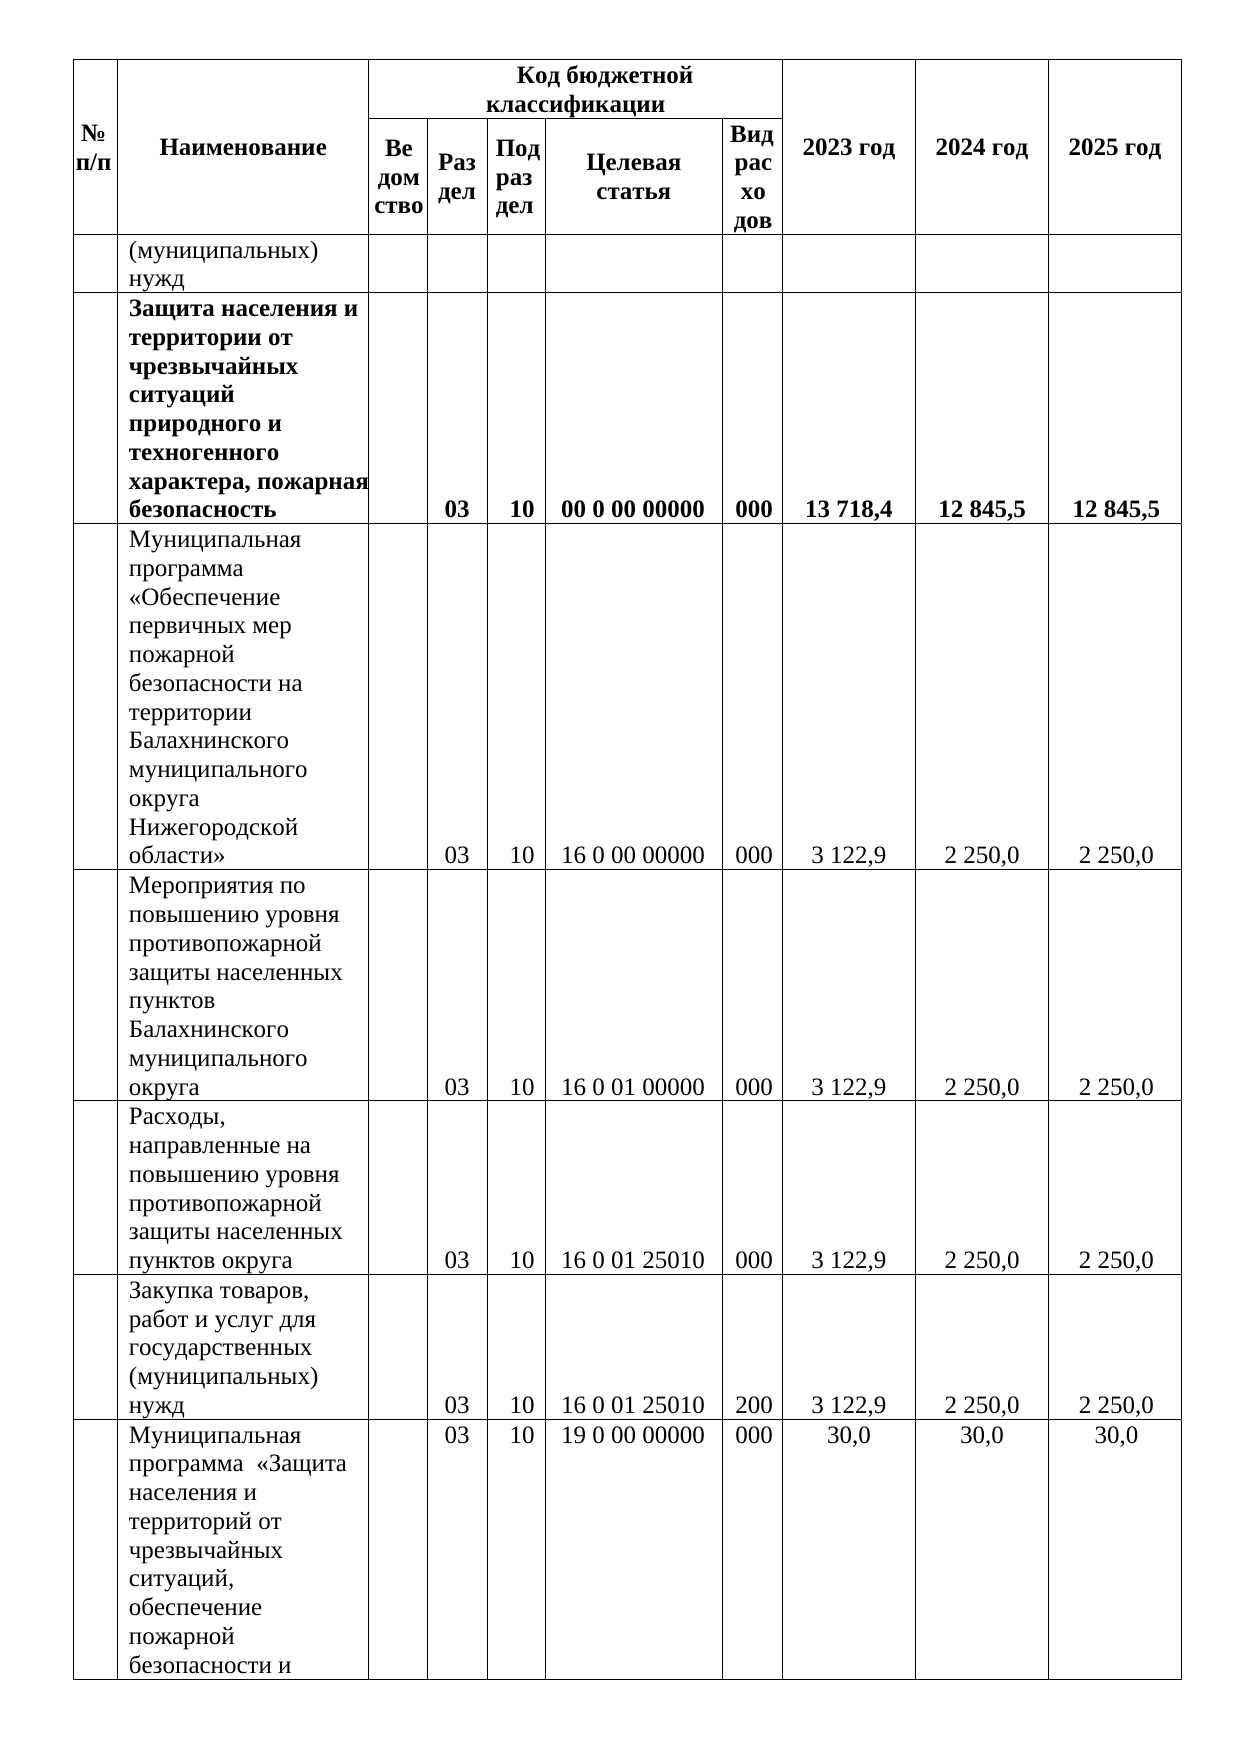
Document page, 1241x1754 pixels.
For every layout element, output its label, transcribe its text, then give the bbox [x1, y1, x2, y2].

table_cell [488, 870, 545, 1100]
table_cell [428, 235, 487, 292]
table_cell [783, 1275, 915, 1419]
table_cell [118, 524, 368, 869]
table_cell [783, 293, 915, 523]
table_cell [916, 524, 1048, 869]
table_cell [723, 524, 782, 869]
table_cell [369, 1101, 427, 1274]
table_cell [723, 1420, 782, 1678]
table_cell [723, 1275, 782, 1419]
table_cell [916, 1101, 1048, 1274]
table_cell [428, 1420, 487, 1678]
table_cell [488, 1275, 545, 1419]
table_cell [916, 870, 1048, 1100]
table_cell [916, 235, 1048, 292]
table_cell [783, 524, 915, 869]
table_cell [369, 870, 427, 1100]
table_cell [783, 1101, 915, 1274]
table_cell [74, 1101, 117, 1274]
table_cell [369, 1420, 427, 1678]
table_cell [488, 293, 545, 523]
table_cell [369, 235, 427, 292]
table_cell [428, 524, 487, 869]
table_cell Целевая статья [546, 119, 722, 234]
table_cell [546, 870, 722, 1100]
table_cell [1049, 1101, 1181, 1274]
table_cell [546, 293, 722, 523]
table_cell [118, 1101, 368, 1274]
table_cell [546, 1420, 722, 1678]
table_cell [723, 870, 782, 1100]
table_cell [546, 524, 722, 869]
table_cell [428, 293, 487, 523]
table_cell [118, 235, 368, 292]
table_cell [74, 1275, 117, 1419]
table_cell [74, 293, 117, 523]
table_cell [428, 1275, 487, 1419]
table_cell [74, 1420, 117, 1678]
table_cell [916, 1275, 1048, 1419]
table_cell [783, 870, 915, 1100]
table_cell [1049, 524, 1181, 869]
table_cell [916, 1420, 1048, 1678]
table_header Код бюджетной классификации [369, 60, 782, 118]
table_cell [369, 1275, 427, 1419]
table_cell Ве дом ство [369, 119, 427, 234]
table_header Наименование [118, 60, 368, 234]
table_header № п/п [74, 60, 117, 234]
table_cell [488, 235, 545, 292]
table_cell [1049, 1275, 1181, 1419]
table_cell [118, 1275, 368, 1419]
table_cell Вид рас хо дов [723, 119, 782, 234]
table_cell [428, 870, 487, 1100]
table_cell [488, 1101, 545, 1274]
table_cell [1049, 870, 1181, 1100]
table_cell Под раз дел [488, 119, 545, 234]
table_header 2023 год [783, 60, 915, 234]
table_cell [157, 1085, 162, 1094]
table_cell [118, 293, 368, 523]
table_header 2024 год [916, 60, 1048, 234]
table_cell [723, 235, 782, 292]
table_header 2025 год [1049, 60, 1181, 234]
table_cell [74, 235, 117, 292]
table_cell Раз дел [428, 119, 487, 234]
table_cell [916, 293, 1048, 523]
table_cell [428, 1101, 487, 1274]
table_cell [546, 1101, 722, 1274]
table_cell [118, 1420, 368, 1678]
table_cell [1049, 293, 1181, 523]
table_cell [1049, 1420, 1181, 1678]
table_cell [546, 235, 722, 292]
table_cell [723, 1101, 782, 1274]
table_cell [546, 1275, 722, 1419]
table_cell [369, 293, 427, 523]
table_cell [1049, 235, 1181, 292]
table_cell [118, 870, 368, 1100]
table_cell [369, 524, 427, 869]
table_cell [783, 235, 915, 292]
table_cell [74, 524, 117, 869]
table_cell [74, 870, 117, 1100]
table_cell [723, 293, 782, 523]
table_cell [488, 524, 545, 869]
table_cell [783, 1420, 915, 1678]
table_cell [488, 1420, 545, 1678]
